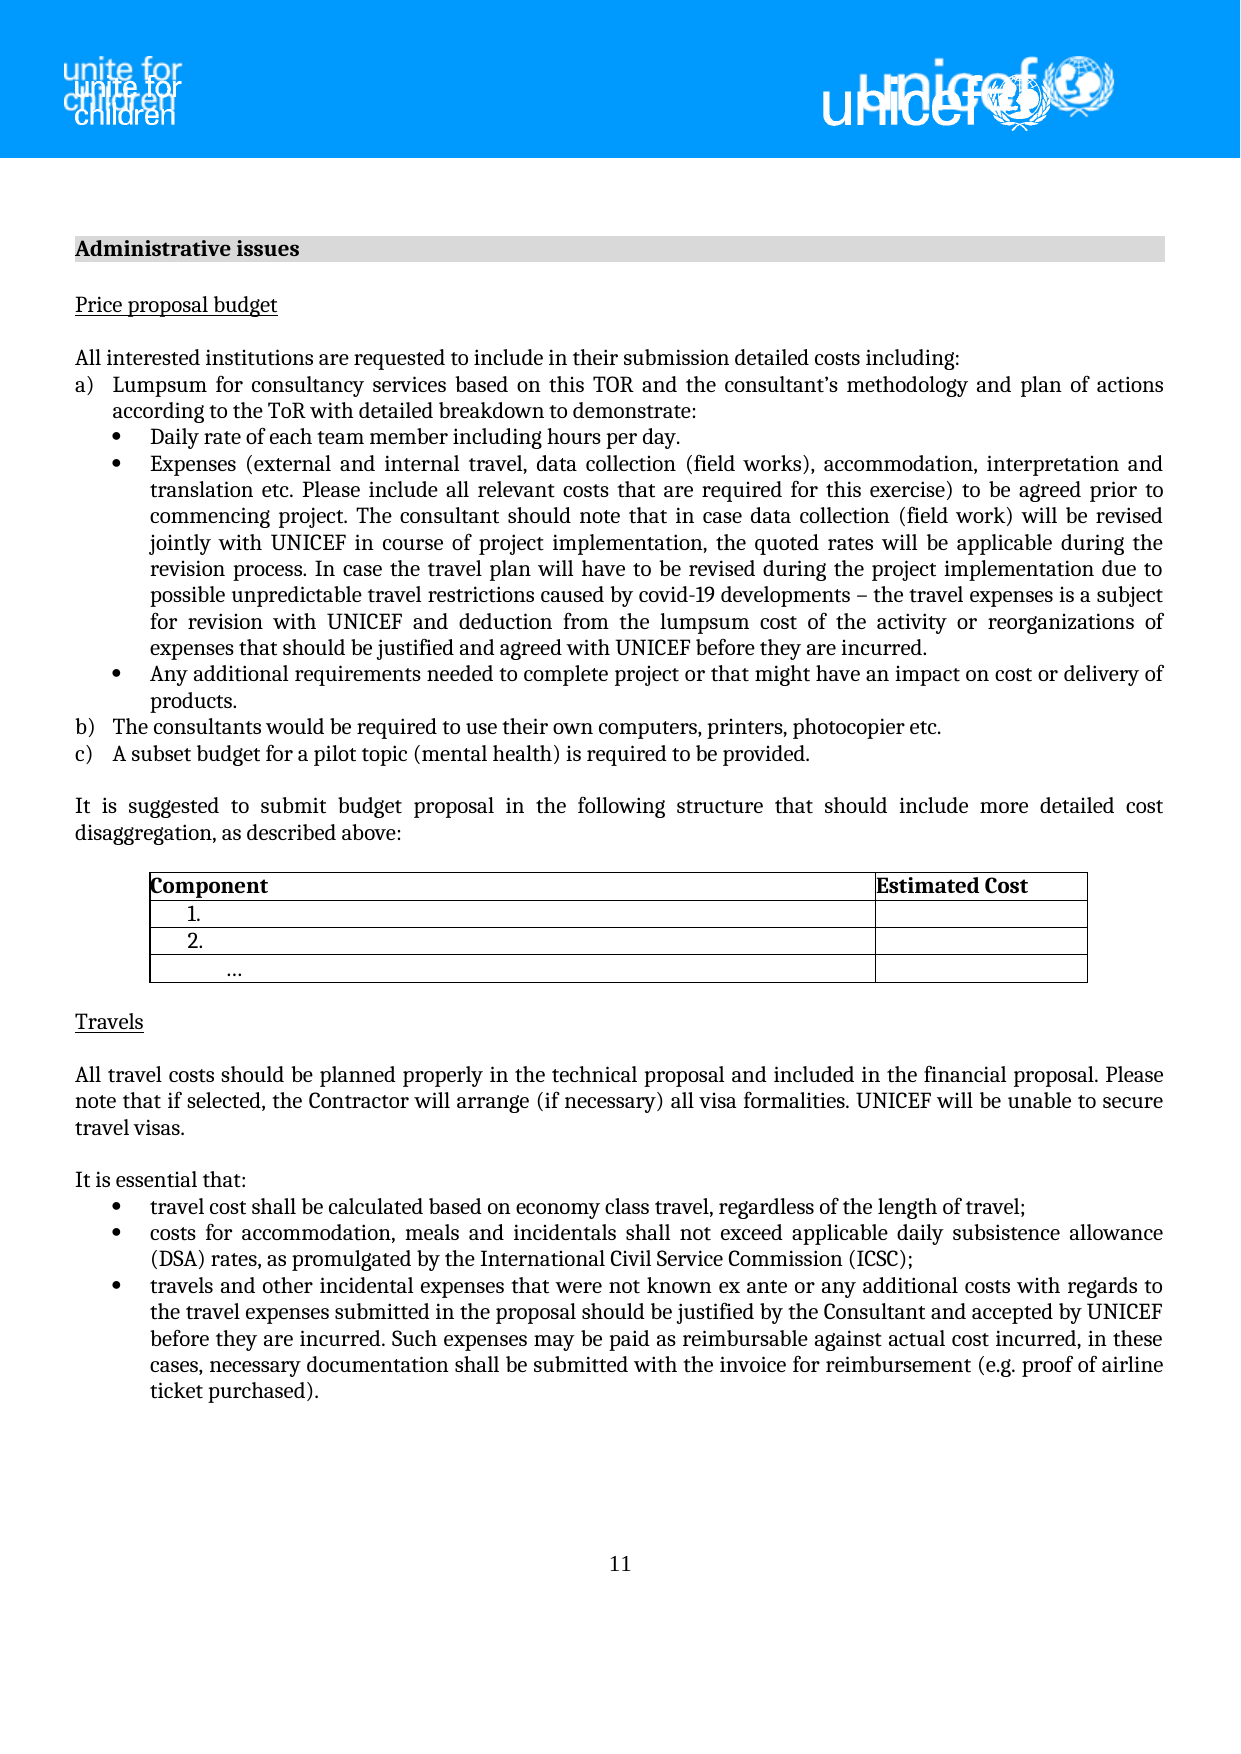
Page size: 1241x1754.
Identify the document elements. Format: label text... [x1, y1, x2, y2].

text It is essential that: [75, 1167, 1165, 1193]
list A subset budget for a pilot topic (mental health) is required to be provided. [75, 740, 1165, 767]
text It is suggested to submit budget proposal in the following structure that should include more detailed cost disaggregation, as described above: [75, 793, 1165, 846]
table_cell … [151, 955, 875, 982]
table_cell [876, 955, 1087, 982]
picture [64, 56, 1116, 131]
table_cell [876, 928, 1087, 954]
table_cell [151, 901, 875, 927]
list Expenses (external and internal travel, data collection (field works), accommodation, interpretation and translation etc. Please include all relevant costs that are required for this exercise) to be agreed prior to commencing project. The consultant should note that in case data collection (field work) will be revised jointly with UNICEF in course of project implementation, the quoted rates will be applicable during the revision process. In case the travel plan will have to be revised during the project implementation due to possible unpredictable travel restrictions caused by covid-19 developments – the travel expenses is a subject for revision with UNICEF and deduction from the lumpsum cost of the activity or reorganizations of expenses that should be justified and agreed with UNICEF before they are incurred. [112, 450, 1165, 661]
list travel cost shall be calculated based on economy class travel, regardless of the length of travel; [112, 1193, 1165, 1220]
text All travel costs should be planned properly in the technical proposal and included in the financial proposal. Please note that if selected, the Contractor will arrange (if necessary) all visa formalities. UNICEF will be unable to secure travel visas. [75, 1062, 1165, 1141]
list The consultants would be required to use their own computers, printers, photocopier etc. [75, 714, 1165, 740]
text Travels [75, 1009, 1165, 1035]
text Administrative issues [75, 236, 1165, 262]
list Lumpsum for consultancy services based on this TOR and the consultant’s methodology and plan of actions according to the ToR with detailed breakdown to demonstrate: [75, 371, 1165, 424]
table_cell [151, 928, 875, 954]
list Any additional requirements needed to complete project or that might have an impact on cost or delivery of products. [112, 661, 1165, 714]
table_header Estimated Cost [876, 873, 1087, 899]
text All interested institutions are requested to include in their submission detailed costs including: [75, 345, 1165, 371]
table_cell [876, 901, 1087, 927]
list costs for accommodation, meals and incidentals shall not exceed applicable daily subsistence allowance (DSA) rates, as promulgated by the International Civil Service Commission (ICSC); [112, 1220, 1165, 1273]
list Daily rate of each team member including hours per day. [112, 424, 1165, 450]
text Price proposal budget [75, 292, 1165, 319]
list travels and other incidental expenses that were not known ex ante or any additional costs with regards to the travel expenses submitted in the proposal should be justified by the Consultant and accepted by UNICEF before they are incurred. Such expenses may be paid as reimbursable against actual cost incurred, in these cases, necessary documentation shall be submitted with the invoice for reimbursement (e.g. proof of airline ticket purchased). [112, 1273, 1165, 1404]
table_header Component [151, 873, 875, 899]
